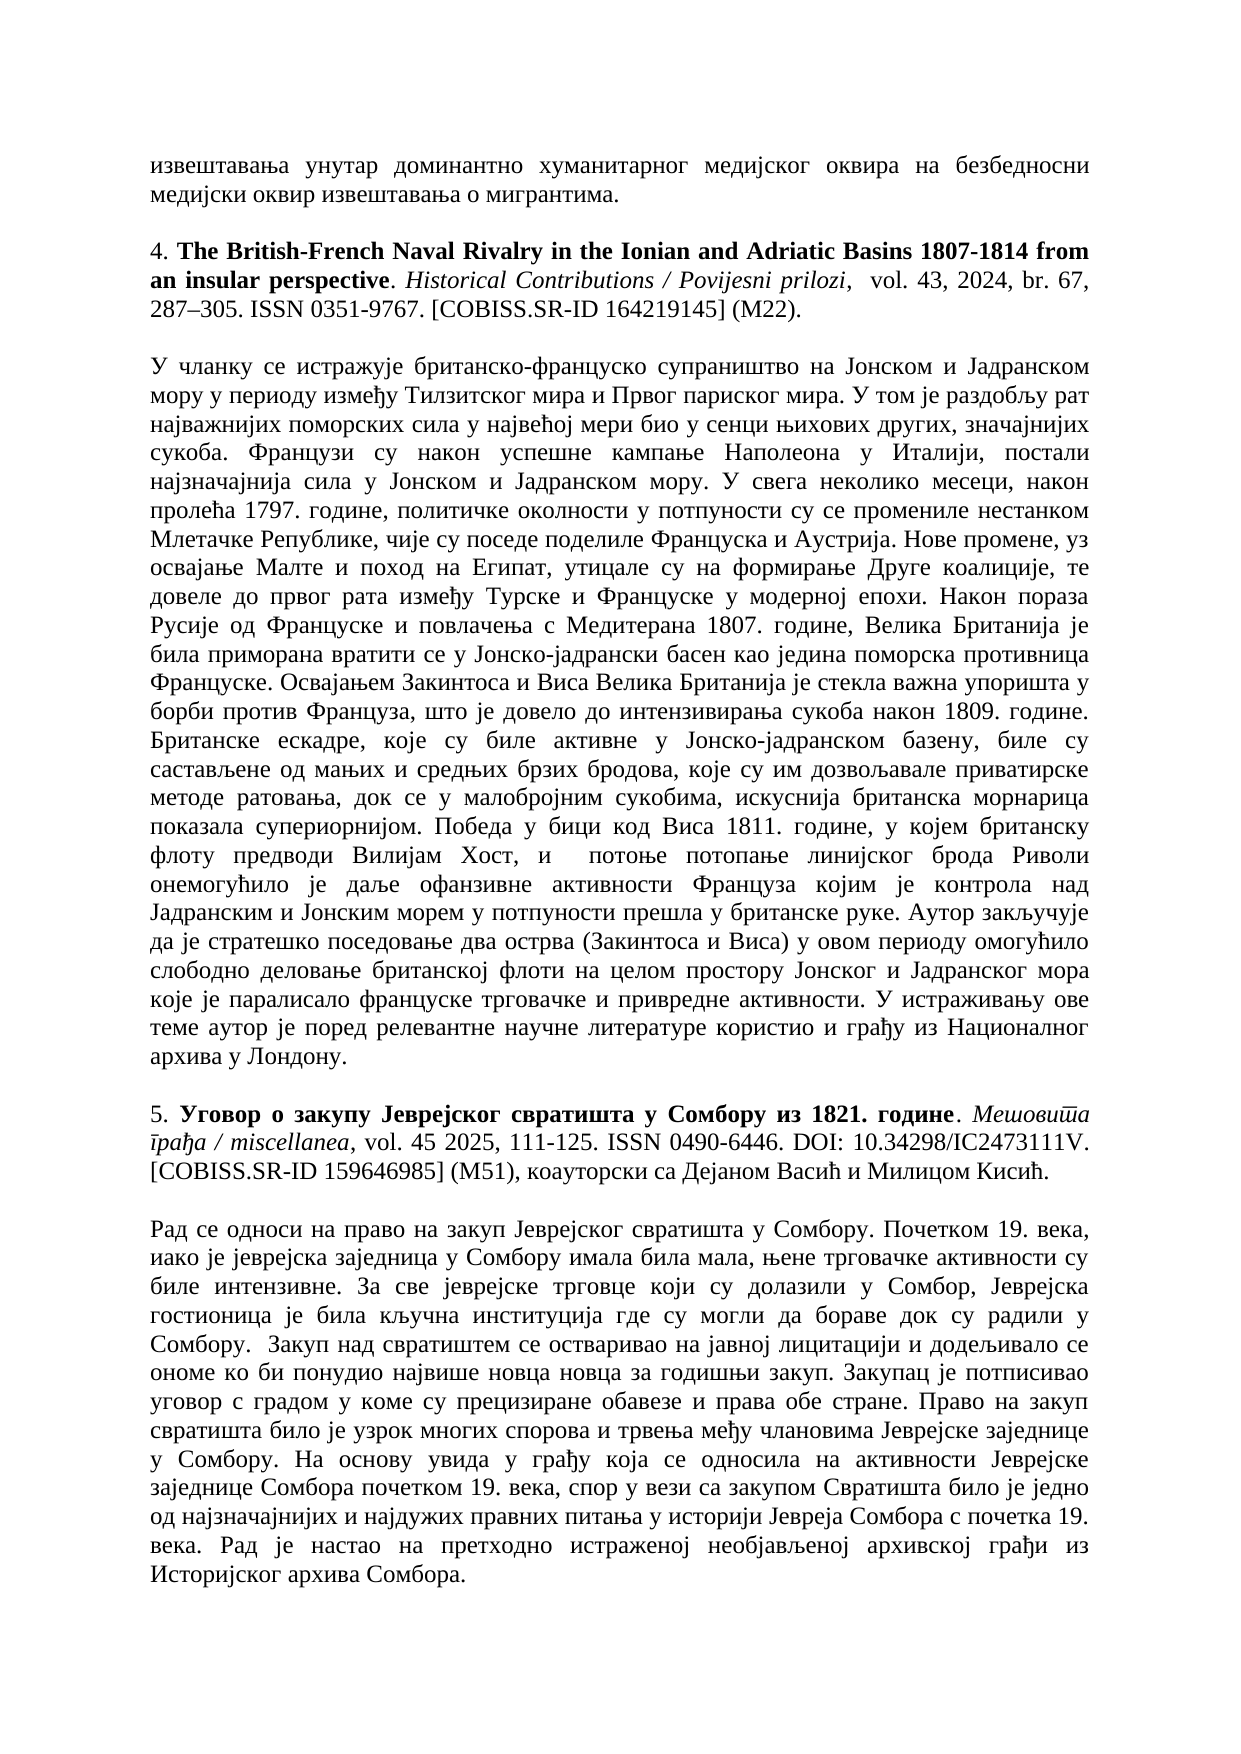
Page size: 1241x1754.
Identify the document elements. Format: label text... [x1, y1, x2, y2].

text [150, 150, 1090, 207]
text У чланку се истражује британско-француско супраништво на Јонском и Јадранском мору у периоду између Тилзитског мира и Првог париског мира. У том је раздобљу рат најважнијих поморских сила у највећој мери био у сенци њихових других, значајнијих сукоба. Французи су након успешне кампање Наполеона у Италији, постали најзначајнија сила у Јонском и Јадранском мору. У свега неколико месеци, након пролећа 1797. године, политичке околности у потпуности су се промениле нестанком Млетачке Републике, чије су поседе поделиле Француска и Аустрија. Нове промене, уз освајање Малте и поход на Египат, утицале су на формирање Друге коалиције, те довеле до првог рата између Турске и Француске у модерној епохи. Након пораза Русије од Француске и повлачења с Медитерана 1807. године, Велика Британија је била приморана вратити се у Јонско-јадрански басен као једина поморска противница Француске. Освајањем Закинтоса и Виса Велика Британија је стекла важна упоришта у борби против Француза, што је довело до интензивирања сукоба након 1809. године. Британске ескадре, које су биле активне у Јонско-јадранском базену, биле су састављене од мањих и средњих брзих бродова, које су им дозвољавале приватирске методе ратовања, док се у малобројним сукобима, искуснија британска морнарица показала супериорнијом. Победа у бици код Виса 1811. године, у којем британску флоту предводи Вилијам Хост, и потоње потопање линијског брода Риволи онемогућило је даље офанзивне активности Француза којим је контрола над Јадранским и Јонским морем у потпуности прешла у британске руке. Аутор закључује да је стратешко поседовање два острва (Закинтоса и Виса) у овом периоду омогућило слободно деловање британској флоти на целом простору Јонског и Јадранског мора које је паралисало француске трговачке и привредне активности. У истраживању ове теме аутор је поред релевантне научне литературе користио и грађу из Националног архива у Лондону. [150, 351, 1090, 1070]
text Рад се односи на право на закуп Јеврејског свратишта у Сомбору. Почетком 19. века, иако је јеврејска заједница у Сомбору имала била мала, њене трговачке активности су биле интензивне. За све јеврејске трговце који су долазили у Сомбор, Јеврејска гостионица је била кључна институција где су могли да бораве док су радили у Сомбору. Закуп над свратиштем се остваривао на јавној лицитацији и додељивало се ономе ко би понудио највише новца новца за годишњи закуп. Закупац је потписивао уговор с градом у коме су прецизиране обавезе и права обе стране. Право на закуп свратишта било је узрок многих спорова и трвења међу члановима Јеврејске заједнице у Сомбору. На основу увида у грађу која се односила на активности Јеврејске заједнице Сомбора почетком 19. века, спор у вези са закупом Свратишта било је једно од најзначајнијих и најдужих правних питања у историји Јевреја Сомбора с почетка 19. века. Рад је настао на претходно истраженој необјављеној архивској грађи из Историјског архива Сомбора. [150, 1214, 1090, 1587]
text 4. The British-French Naval Rivalry in the Ionian and Adriatic Basins 1807-1814 from an insular perspective. Historical Contributions / Povijesni prilozi, vol. 43, 2024, br. 67, 287–305. ISSN 0351-9767. [COBISS.SR-ID 164219145] (M22). [150, 236, 1090, 322]
text 5. Уговор о закупу Јеврејског свратишта у Сомбору из 1821. године. Мешовита грађа / miscellanea, vol. 45 2025, 111-125. ISSN 0490-6446. DOI: 10.34298/IC2473111V. [COBISS.SR-ID 159646985] (M51), коауторски са Дејаном Васић и Милицом Кисић. [150, 1099, 1090, 1185]
